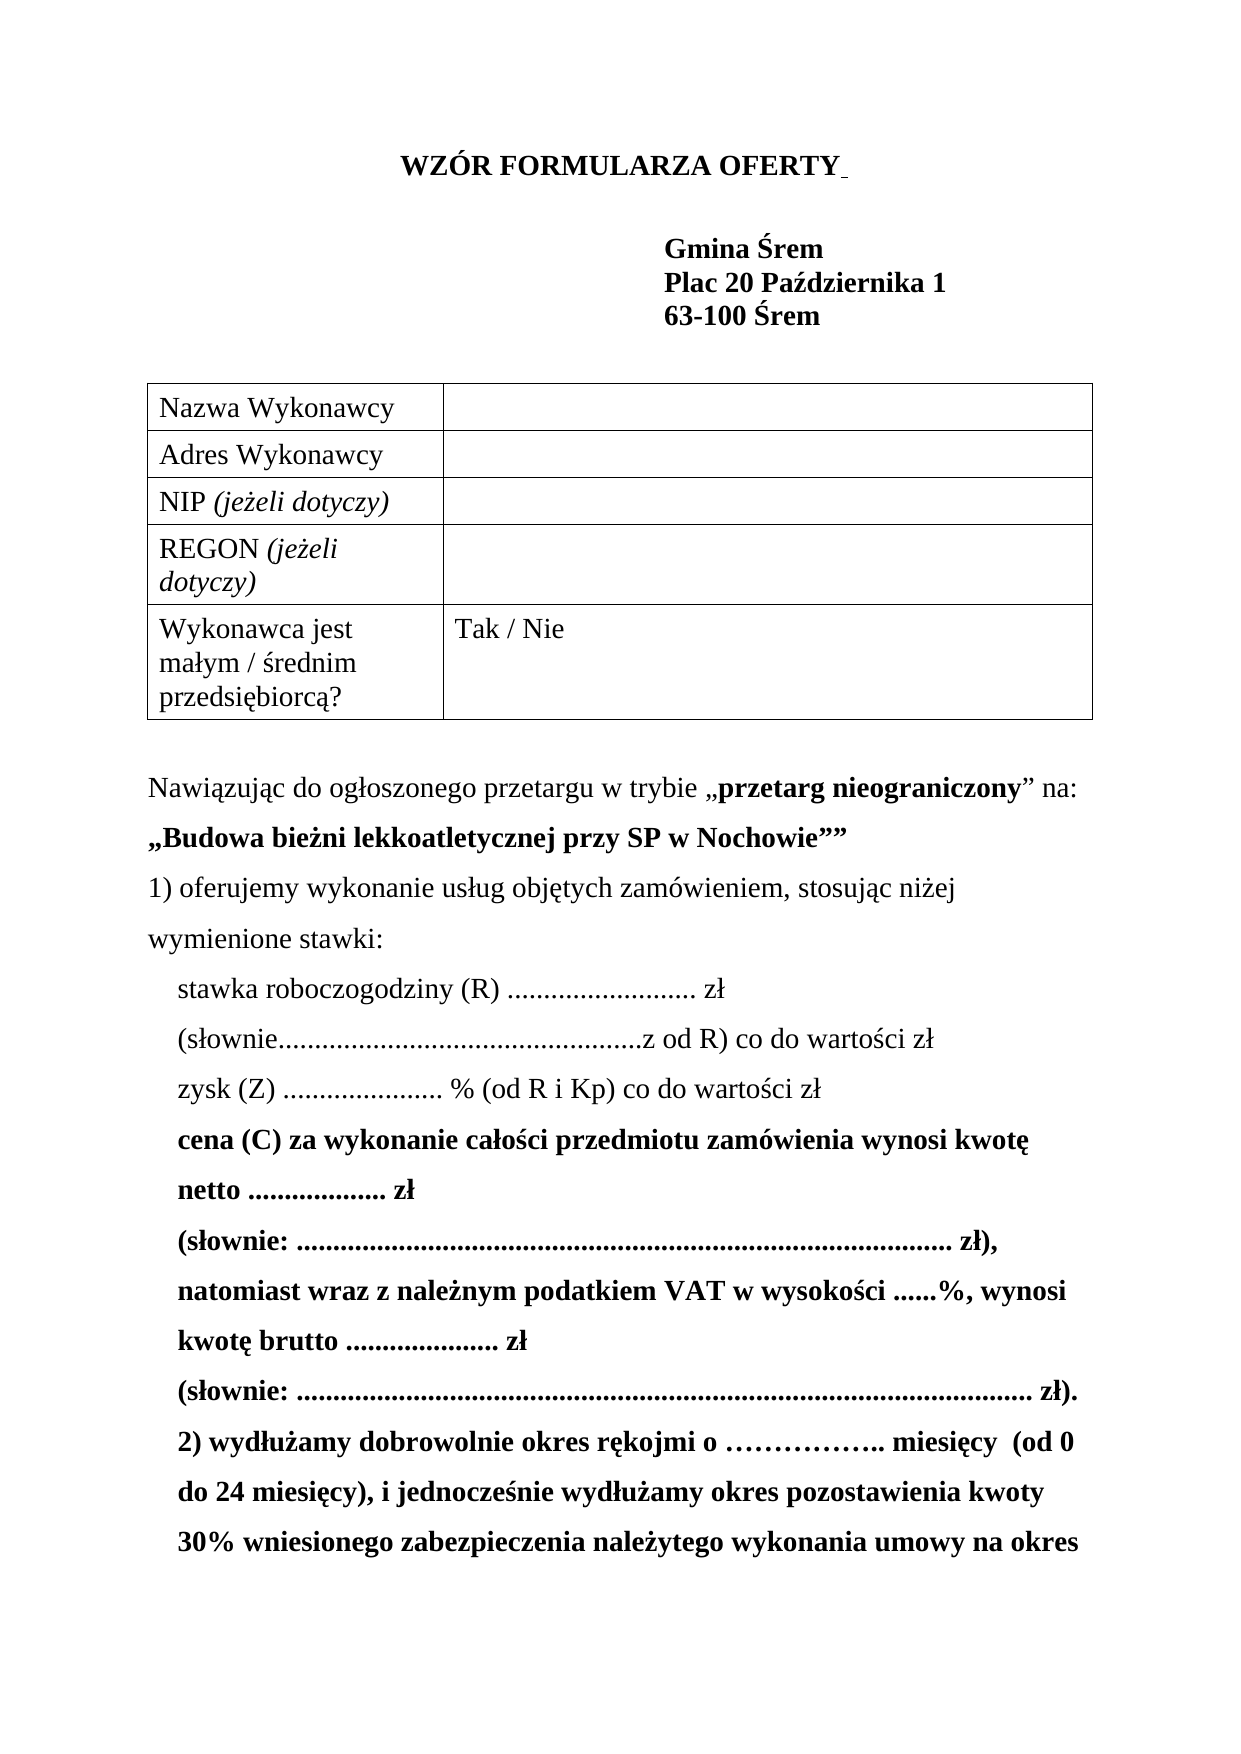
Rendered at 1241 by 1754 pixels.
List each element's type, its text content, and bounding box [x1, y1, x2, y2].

text cena (C) za wykonanie całości przedmiotu zamówienia wynosi kwotę netto ................... zł (słownie: .......................................................................................... zł), natomiast wraz z należnym podatkiem VAT w wysokości ......%, wynosi kwotę brutto ..................... zł (słownie: ..................................................................................................... zł). [177, 1122, 1093, 1407]
table_cell Adres Wykonawcy [148, 431, 443, 477]
table_cell Tak / Nie [444, 605, 1092, 718]
text WZÓR FORMULARZA OFERTY [148, 148, 1093, 181]
text zysk (Z) ...................... % (od R i Kp) co do wartości zł [177, 1072, 1093, 1105]
table_cell Wykonawca jest małym / średnim przedsiębiorcą? [148, 605, 443, 718]
table_cell [444, 478, 1092, 524]
text 1) oferujemy wykonanie usług objętych zamówieniem, stosując niżej wymienione stawki: [148, 870, 1093, 954]
text Nawiązując do ogłoszonego przetargu w trybie „przetarg nieograniczony” na: [148, 770, 1093, 803]
text „Budowa bieżni lekkoatletycznej przy SP w Nochowie”” [148, 820, 1093, 854]
table_cell [444, 525, 1092, 604]
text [177, 1424, 1093, 1558]
text Gmina Śrem [250, 231, 1093, 265]
text Plac 20 Października 1 [635, 265, 1093, 298]
text stawka roboczogodziny (R) .......................... zł (słownie..................................................z od R) co do wartości zł [177, 971, 1093, 1055]
table_header Nazwa Wykonawcy [148, 384, 443, 429]
text 63-100 Śrem [250, 298, 1093, 332]
table_cell REGON (jeżeli dotyczy) [148, 525, 443, 604]
table_cell NIP (jeżeli dotyczy) [148, 478, 443, 524]
table_header [444, 384, 1092, 429]
table_cell [444, 431, 1092, 477]
